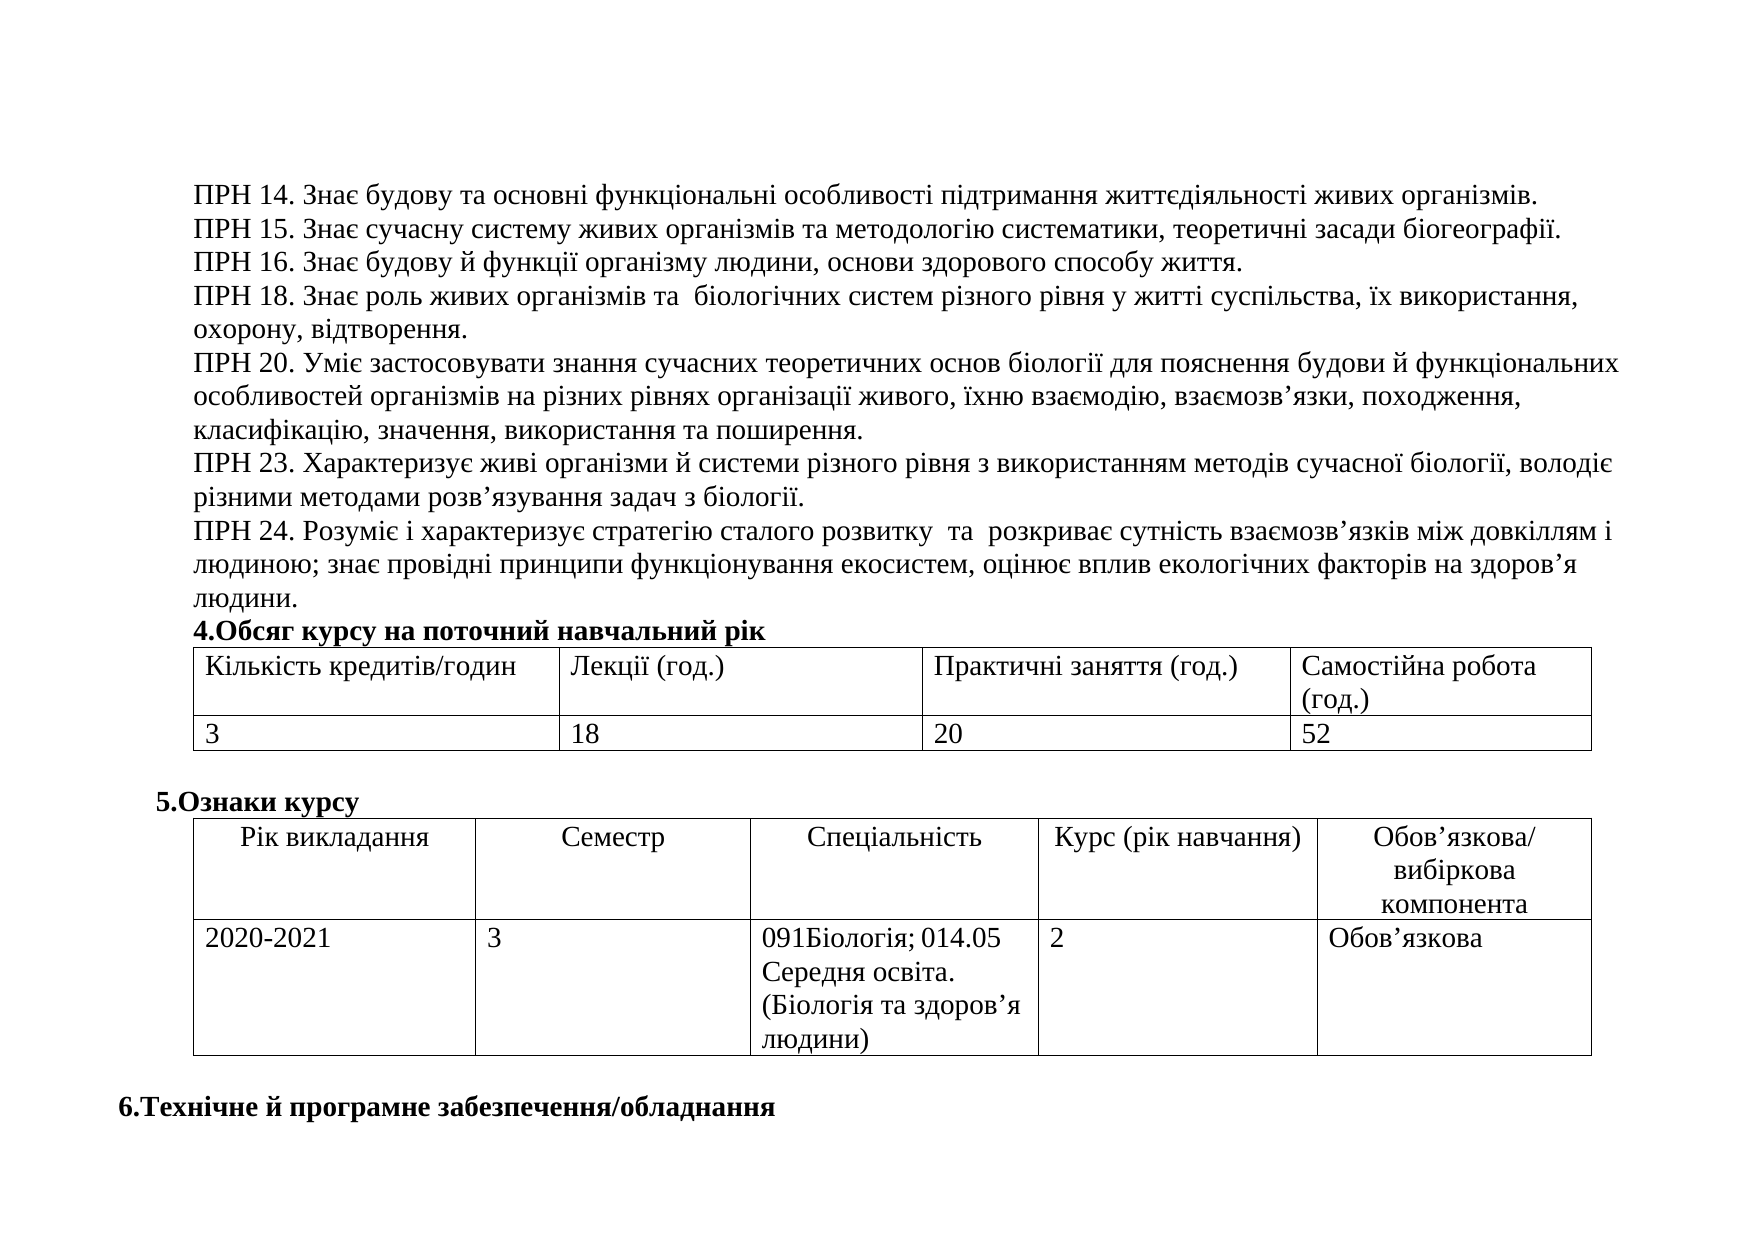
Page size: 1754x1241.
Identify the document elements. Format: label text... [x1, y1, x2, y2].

table_header Лекції (год.) [560, 648, 922, 715]
text 5.Ознаки курсу [156, 784, 1636, 818]
text ПРН 18. Знає роль живих організмів та біологічних систем різного рівня у житті суспільства, їх використання, охорону, відтворення. [193, 278, 1636, 345]
text 6.Технічне й програмне забезпечення/обладнання [118, 1089, 1636, 1123]
table_cell Обов’язкова [1318, 920, 1591, 1054]
text ПРН 14. Знає будову та основні функціональні особливості підтримання життєдіяльності живих організмів. [193, 177, 1636, 211]
text ПРН 15. Знає сучасну систему живих організмів та методологію систематики, теоретичні засади біогеографії. [193, 211, 1636, 244]
table_cell 3 [476, 920, 750, 1054]
table_header Обов’язкова/ вибіркова компонента [1318, 819, 1591, 919]
text 4.Обсяг курсу на поточний навчальний рік [193, 613, 1636, 647]
table_cell 091Біологія; 014.05 Середня освіта. (Біологія та здоров’я людини) [751, 920, 1038, 1054]
text ПРН 24. Розуміє і характеризує стратегію сталого розвитку та розкриває сутність взаємозв’язків між довкіллям і людиною; знає провідні принципи функціонування екосистем, оцінює вплив екологічних факторів на здоров’я людини. [193, 513, 1636, 613]
text ПРН 23. Характеризує живі організми й системи різного рівня з використанням методів сучасної біології, володіє різними методами розв’язування задач з біології. [193, 446, 1636, 513]
table_cell 3 [194, 716, 559, 749]
table_header Семестр [476, 819, 750, 919]
text ПРН 20. Уміє застосовувати знання сучасних теоретичних основ біології для пояснення будови й функціональних особливостей організмів на різних рівнях організації живого, їхню взаємодію, взаємозв’язки, походження, класифікацію, значення, використання та поширення. [193, 345, 1636, 446]
table_cell 2020-2021 [194, 920, 475, 1054]
table_header Практичні заняття (год.) [923, 648, 1290, 715]
table_cell 20 [923, 716, 1290, 749]
table_cell 18 [560, 716, 922, 749]
text ПРН 16. Знає будову й функції організму людини, основи здорового способу життя. [193, 244, 1636, 278]
table_header Спеціальність [751, 819, 1038, 919]
table_header Самостійна робота (год.) [1291, 648, 1591, 715]
table_cell 2 [1039, 920, 1317, 1054]
table_header Кількість кредитів/годин [194, 648, 559, 715]
table_cell 52 [1291, 716, 1591, 749]
table_header Рік викладання [194, 819, 475, 919]
table_header Курс (рік навчання) [1039, 819, 1317, 919]
